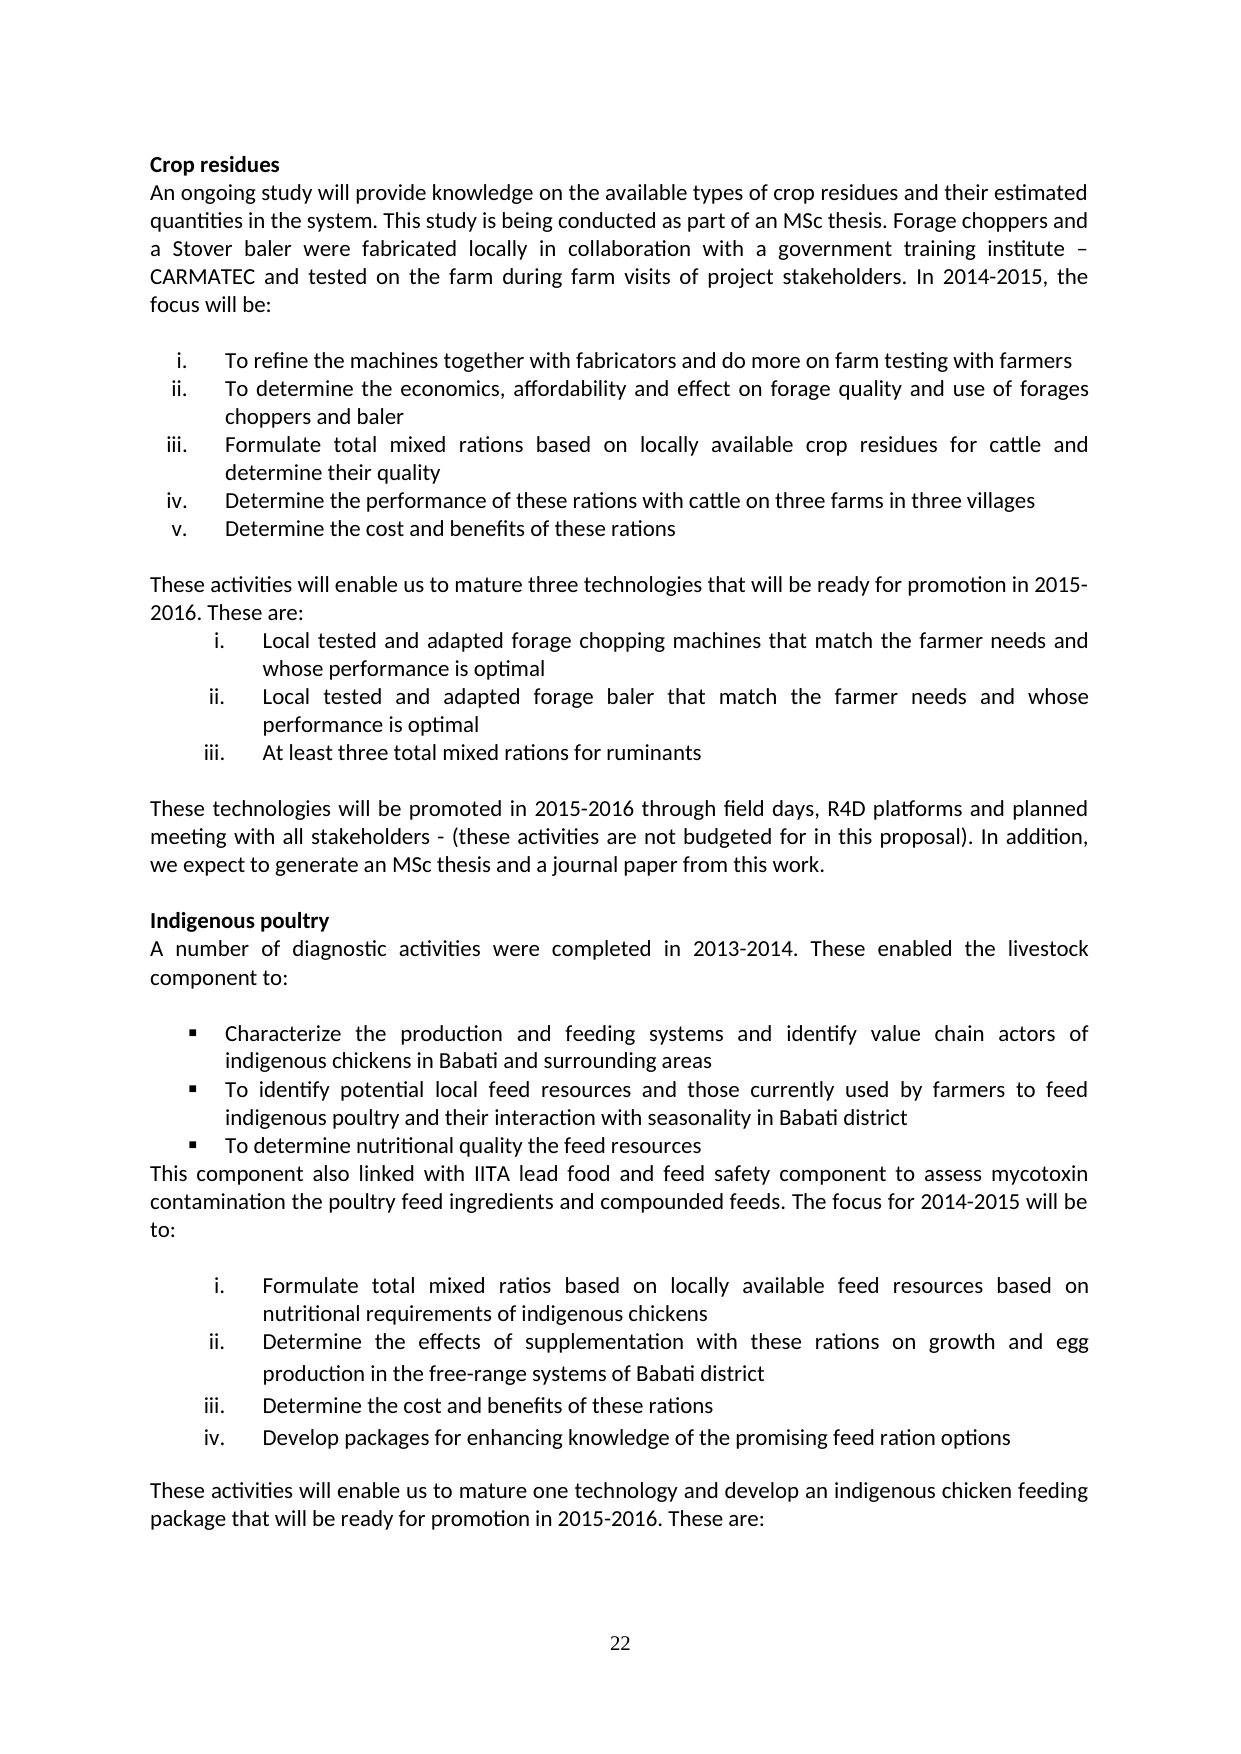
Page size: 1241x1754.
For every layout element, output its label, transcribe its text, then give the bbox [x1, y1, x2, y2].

list Determine the cost and benefits of these rations [225, 1391, 1090, 1419]
list To determine the economics, affordability and effect on forage quality and use of forages choppers and baler [187, 374, 1090, 430]
text A number of diagnostic activities were completed in 2013-2014. These enabled the livestock component to: [150, 934, 1090, 991]
list To determine nutritional quality the feed resources [187, 1131, 1090, 1159]
text These technologies will be promoted in 2015-2016 through field days, R4D platforms and planned meeting with all stakeholders - (these activities are not budgeted for in this proposal). In addition, we expect to generate an MSc thesis and a journal paper from this work. [150, 794, 1090, 878]
list Formulate total mixed ratios based on locally available feed resources based on nutritional requirements of indigenous chickens [225, 1271, 1090, 1327]
list Develop packages for enhancing knowledge of the promising feed ration options [225, 1423, 1090, 1451]
list Determine the performance of these rations with cattle on three farms in three villages [187, 486, 1090, 514]
list To identify potential local feed resources and those currently used by farmers to feed indigenous poultry and their interaction with seasonality in Babati district [187, 1075, 1090, 1131]
text This component also linked with IITA lead food and feed safety component to assess mycotoxin contamination the poultry feed ingredients and compounded feeds. The focus for 2014-2015 will be to: [150, 1159, 1090, 1243]
list To refine the machines together with fabricators and do more on farm testing with farmers [187, 346, 1090, 374]
text An ongoing study will provide knowledge on the available types of crop residues and their estimated quantities in the system. This study is being conducted as part of an MSc thesis. Forage choppers and a Stover baler were fabricated locally in collaboration with a government training institute – CARMATEC and tested on the farm during farm visits of project stakeholders. In 2014-2015, the focus will be: [150, 178, 1090, 318]
text These activities will enable us to mature one technology and develop an indigenous chicken feeding package that will be ready for promotion in 2015-2016. These are: [150, 1476, 1090, 1532]
list Formulate total mixed rations based on locally available crop residues for cattle and determine their quality [187, 430, 1090, 486]
list Determine the effects of supplementation with these rations on growth and egg production in the free-range systems of Babati district [225, 1327, 1090, 1387]
list Local tested and adapted forage baler that match the farmer needs and whose performance is optimal [225, 682, 1090, 738]
list Local tested and adapted forage chopping machines that match the farmer needs and whose performance is optimal [225, 626, 1090, 682]
list Determine the cost and benefits of these rations [187, 514, 1090, 542]
text These activities will enable us to mature three technologies that will be ready for promotion in 2015-2016. These are: [150, 570, 1090, 626]
text Crop residues [150, 150, 1090, 178]
text Indigenous poultry [150, 907, 1090, 934]
list Characterize the production and feeding systems and identify value chain actors of indigenous chickens in Babati and surrounding areas [187, 1019, 1090, 1075]
list At least three total mixed rations for ruminants [225, 738, 1090, 766]
